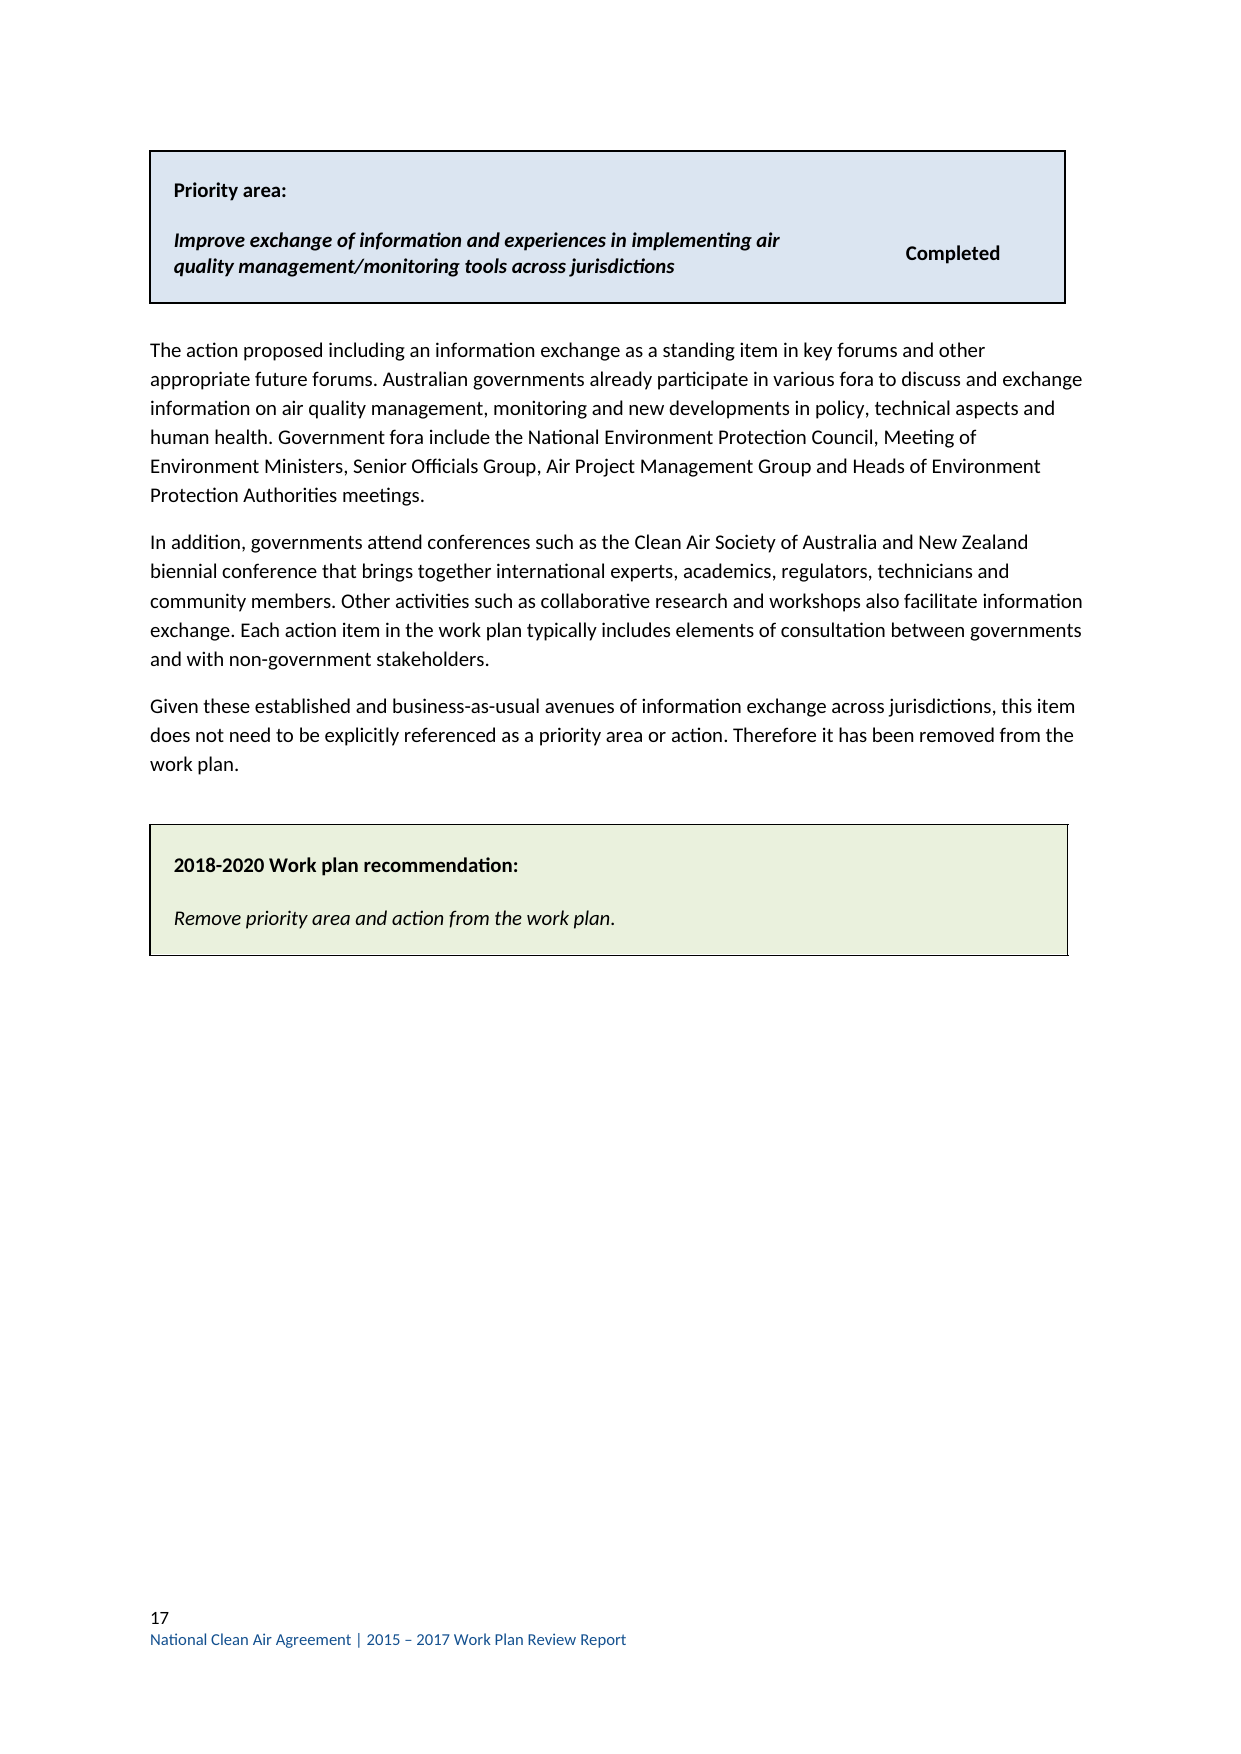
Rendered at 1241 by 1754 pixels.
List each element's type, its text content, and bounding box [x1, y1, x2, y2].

table_cell Remove priority area and action from the work plan. [151, 878, 1067, 954]
table_cell Completed [841, 204, 1064, 302]
table_header Priority area: [151, 152, 841, 204]
text The action proposed including an information exchange as a standing item in key forums and other appropriate future forums. Australian governments already participate in various fora to discuss and exchange information on air quality management, monitoring and new developments in policy, technical aspects and human health. Government fora include the National Environment Protection Council, Meeting of Environment Ministers, Senior Officials Group, Air Project Management Group and Heads of Environment Protection Authorities meetings. [150, 333, 1090, 508]
table_header 2018-2020 Work plan recommendation: [151, 825, 1067, 878]
table_header [841, 152, 1064, 204]
text Given these established and business-as-usual avenues of information exchange across jurisdictions, this item does not need to be explicitly referenced as a priority area or action. Therefore it has been removed from the work plan. [150, 689, 1090, 806]
text In addition, governments attend conferences such as the Clean Air Society of Australia and New Zealand biennial conference that brings together international experts, academics, regulators, technicians and community members. Other activities such as collaborative research and workshops also facilitate information exchange. Each action item in the work plan typically includes elements of consultation between governments and with non-government stakeholders. [150, 526, 1090, 672]
table_cell Improve exchange of information and experiences in implementing air quality management/monitoring tools across jurisdictions [151, 204, 841, 302]
